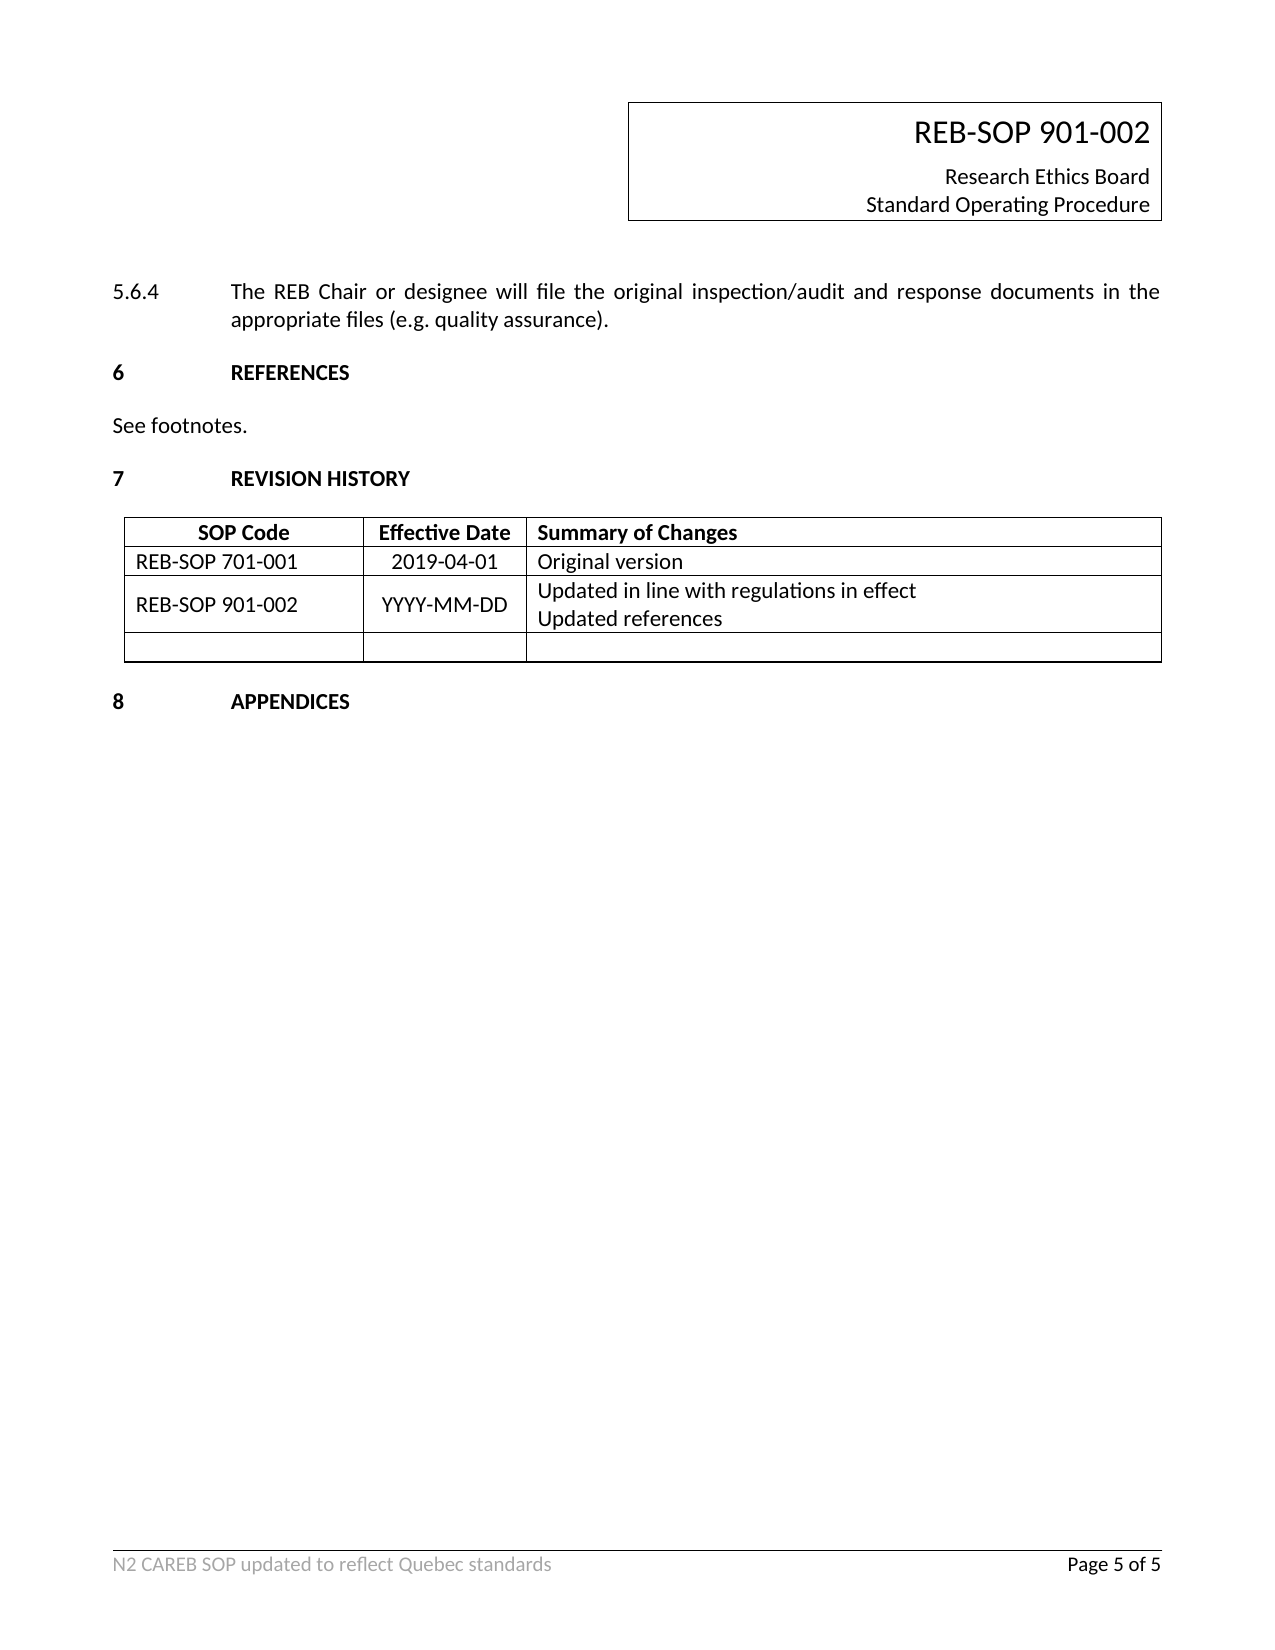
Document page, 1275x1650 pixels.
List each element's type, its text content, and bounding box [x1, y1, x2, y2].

subtitle Appendices [112, 687, 1162, 715]
table_cell [125, 633, 363, 661]
table_cell [364, 633, 526, 661]
table_cell 2019-04-01 [364, 547, 526, 575]
table_header Effective Date [364, 518, 526, 546]
text See footnotes. [112, 411, 1162, 439]
table_cell REB-SOP 701-001 [125, 547, 363, 575]
subtitle References [112, 358, 1162, 386]
table_cell [527, 633, 1161, 661]
table_header Summary of Changes [527, 518, 1161, 546]
table_cell REB-SOP 901-002 [125, 576, 363, 632]
table_cell Original version [527, 547, 1161, 575]
table_cell Updated in line with regulations in effect Updated references [527, 576, 1161, 632]
subtitle The REB Chair or designee will file the original inspection/audit and response documents in the appropriate files (e.g. quality assurance). [112, 277, 1162, 333]
table_header SOP Code [125, 518, 363, 546]
table_cell YYYY-MM-DD [364, 576, 526, 632]
subtitle Revision History [112, 464, 1162, 492]
